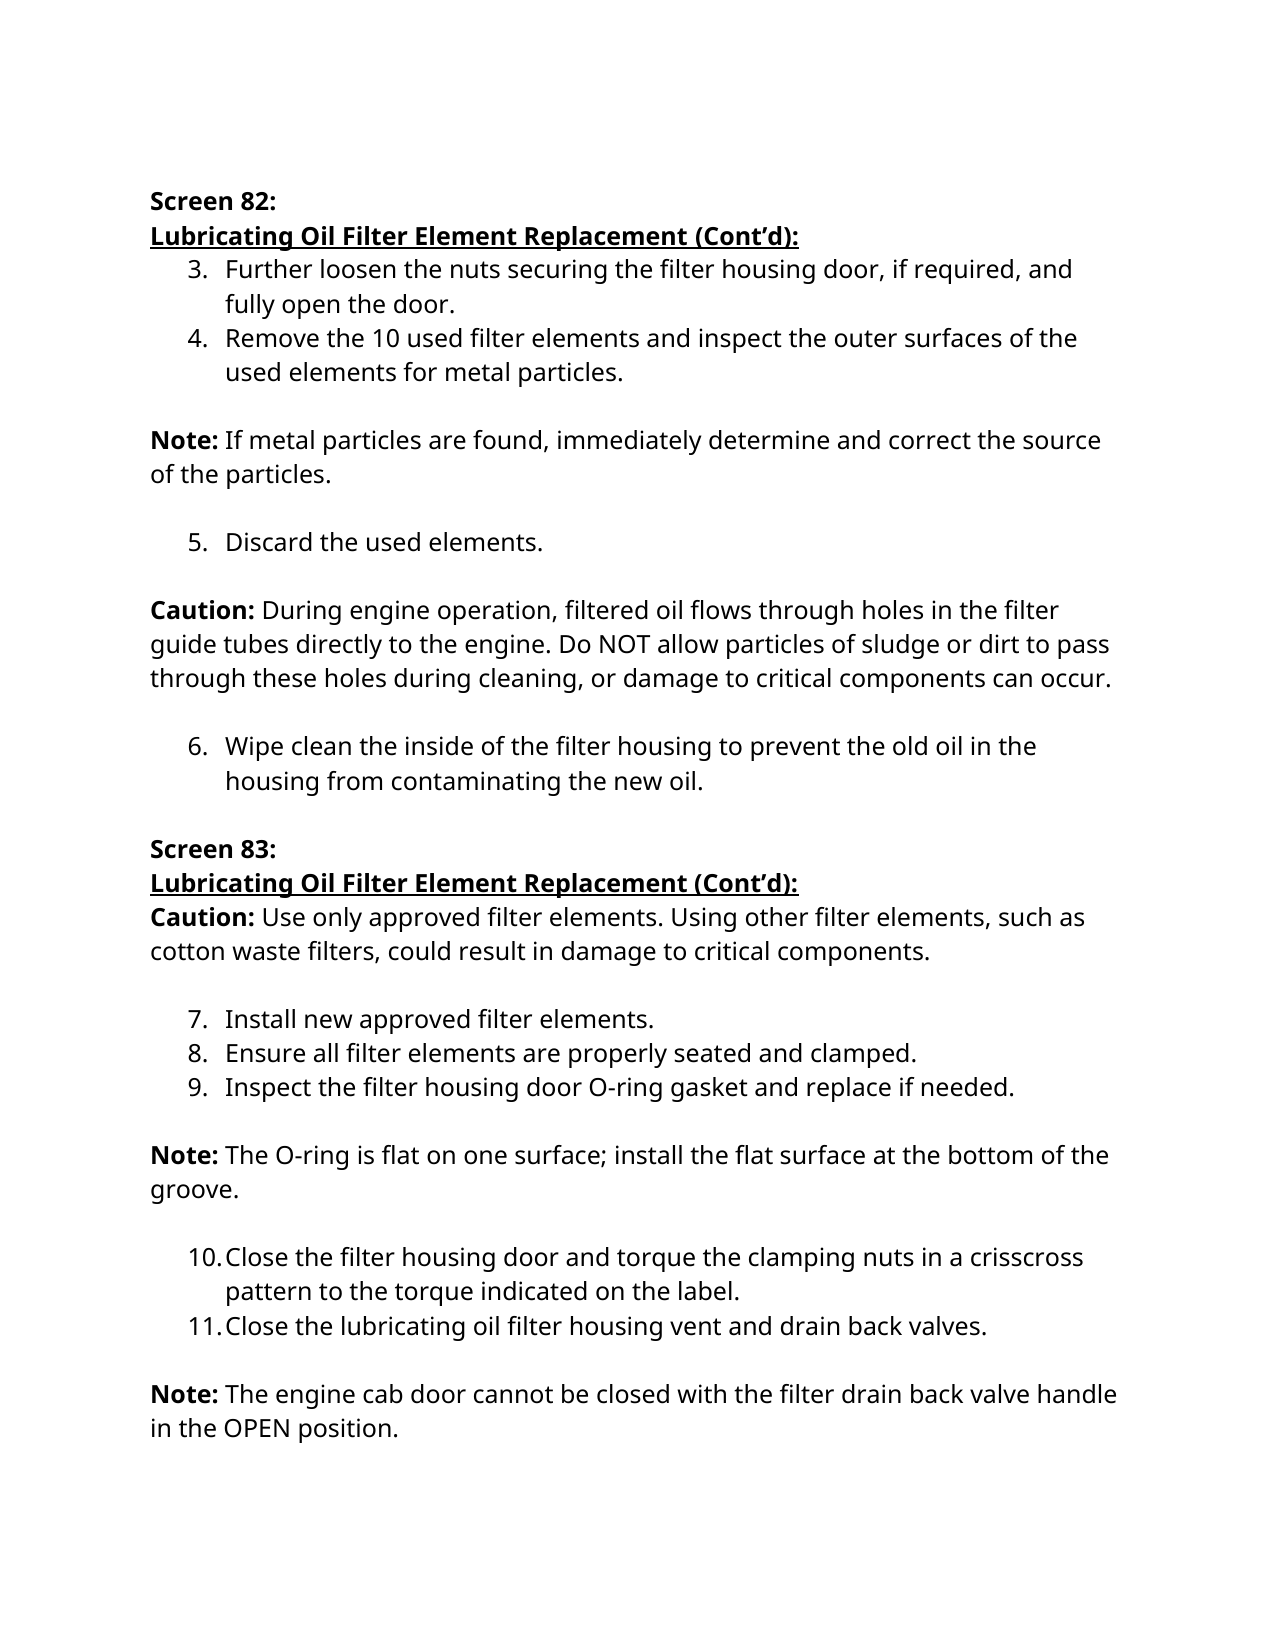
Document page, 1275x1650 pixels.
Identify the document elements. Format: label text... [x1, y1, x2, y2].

list Discard the used elements. [187, 525, 1125, 559]
text Caution: During engine operation, filtered oil flows through holes in the filter guide tubes directly to the engine. Do NOT allow particles of sludge or dirt to pass through these holes during cleaning, or damage to critical components can occur. [150, 593, 1125, 695]
list Ensure all filter elements are properly seated and clamped. [187, 1036, 1125, 1070]
text Lubricating Oil Filter Element Replacement (Cont’d): [150, 218, 1125, 252]
list Wipe clean the inside of the filter housing to prevent the old oil in the housing from contaminating the new oil. [187, 729, 1125, 797]
text Caution: Use only approved filter elements. Using other filter elements, such as cotton waste filters, could result in damage to critical components. [150, 899, 1125, 967]
text Lubricating Oil Filter Element Replacement (Cont’d): [150, 865, 1125, 899]
text Screen 82: [150, 184, 1125, 218]
text Screen 83: [150, 831, 1125, 865]
list Close the lubricating oil filter housing vent and drain back valves. [187, 1308, 1125, 1342]
text Note: The engine cab door cannot be closed with the filter drain back valve handle in the OPEN position. [150, 1376, 1125, 1444]
list Inspect the filter housing door O-ring gasket and replace if needed. [187, 1070, 1125, 1104]
list Install new approved filter elements. [187, 1002, 1125, 1036]
text Note: The O-ring is flat on one surface; install the flat surface at the bottom of the groove. [150, 1138, 1125, 1206]
list Remove the 10 used filter elements and inspect the outer surfaces of the used elements for metal particles. [187, 320, 1125, 388]
list Further loosen the nuts securing the filter housing door, if required, and fully open the door. [187, 252, 1125, 320]
text Note: If metal particles are found, immediately determine and correct the source of the particles. [150, 422, 1125, 491]
list Close the filter housing door and torque the clamping nuts in a crisscross pattern to the torque indicated on the label. [187, 1240, 1125, 1308]
